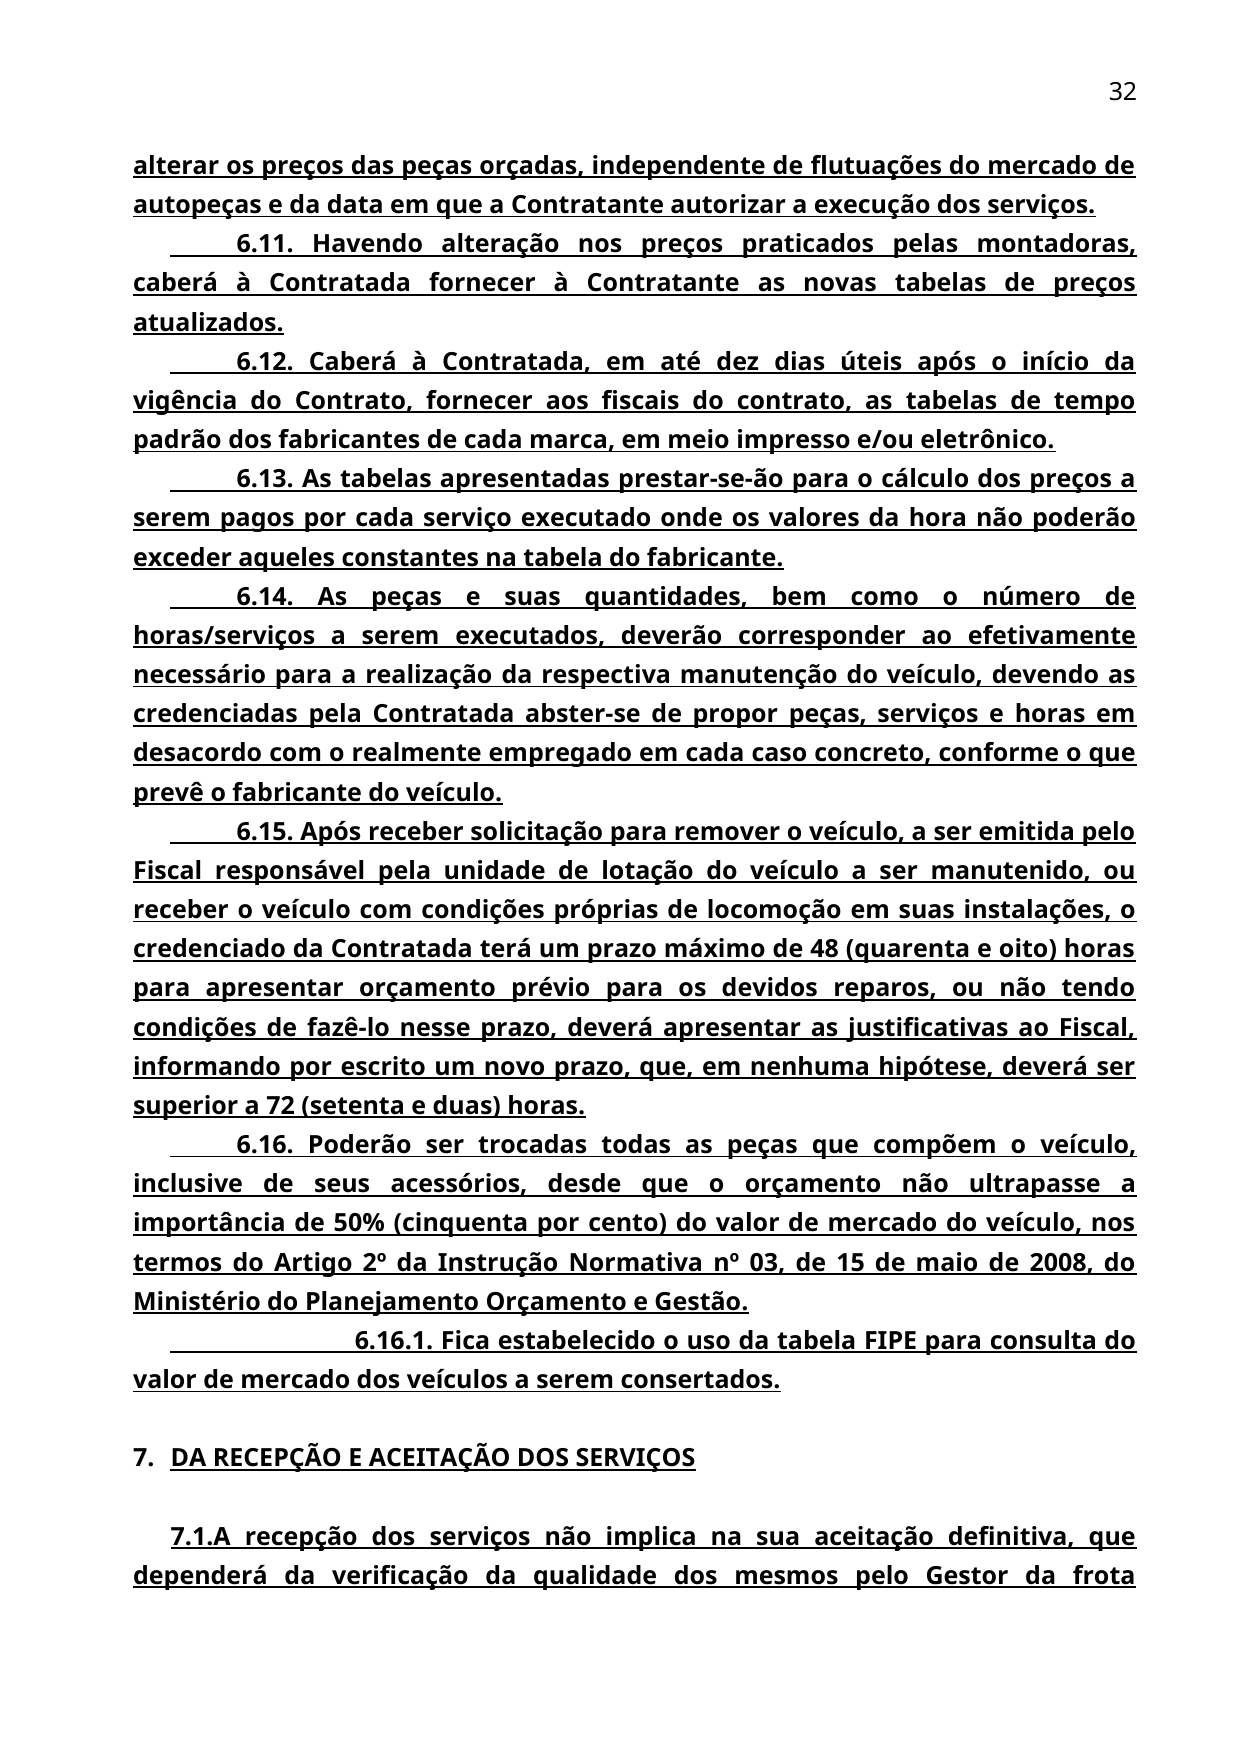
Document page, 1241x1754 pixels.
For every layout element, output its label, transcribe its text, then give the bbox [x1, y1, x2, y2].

list 6.16. Poderão ser trocadas todas as peças que compõem o veículo, inclusive de seus acessórios, desde que o orçamento não ultrapasse a importância de 50% (cinquenta por cento) do valor de mercado do veículo, nos termos do Artigo 2º da Instrução Normativa nº 03, de 15 de maio de 2008, do Ministério do Planejamento Orçamento e Gestão. [133, 1127, 1137, 1195]
list 6.15. Após receber solicitação para remover o veículo, a ser emitida pelo Fiscal responsável pela unidade de lotação do veículo a ser manutenido, ou receber o veículo com condições próprias de locomoção em suas instalações, o credenciado da Contratada terá um prazo máximo de 48 (quarenta e oito) horas para apresentar orçamento prévio para os devidos reparos, ou não tendo condições de fazê-lo nesse prazo, deverá apresentar as justificativas ao Fiscal, informando por escrito um novo prazo, que, em nenhuma hipótese, deverá ser superior a 72 (setenta e duas) horas. [133, 883, 1137, 921]
list 6.14. As peças e suas quantidades, bem como o número de horas/serviços a serem executados, deverão corresponder ao efetivamente necessário para a realização da respectiva manutenção do veículo, devendo as credenciadas pela Contratada abster-se de propor peças, serviços e horas em desacordo com o realmente empregado em cada caso concreto, conforme o que prevê o fabricante do veículo. [133, 648, 1137, 686]
list 6.15. Após receber solicitação para remover o veículo, a ser emitida pelo Fiscal responsável pela unidade de lotação do veículo a ser manutenido, ou receber o veículo com condições próprias de locomoção em suas instalações, o credenciado da Contratada terá um prazo máximo de 48 (quarenta e oito) horas para apresentar orçamento prévio para os devidos reparos, ou não tendo condições de fazê-lo nesse prazo, deverá apresentar as justificativas ao Fiscal, informando por escrito um novo prazo, que, em nenhuma hipótese, deverá ser superior a 72 (setenta e duas) horas. [133, 813, 1137, 881]
list 6.16. Poderão ser trocadas todas as peças que compõem o veículo, inclusive de seus acessórios, desde que o orçamento não ultrapasse a importância de 50% (cinquenta por cento) do valor de mercado do veículo, nos termos do Artigo 2º da Instrução Normativa nº 03, de 15 de maio de 2008, do Ministério do Planejamento Orçamento e Gestão. [133, 1275, 1137, 1317]
list 6.15. Após receber solicitação para remover o veículo, a ser emitida pelo Fiscal responsável pela unidade de lotação do veículo a ser manutenido, ou receber o veículo com condições próprias de locomoção em suas instalações, o credenciado da Contratada terá um prazo máximo de 48 (quarenta e oito) horas para apresentar orçamento prévio para os devidos reparos, ou não tendo condições de fazê-lo nesse prazo, deverá apresentar as justificativas ao Fiscal, informando por escrito um novo prazo, que, em nenhuma hipótese, deverá ser superior a 72 (setenta e duas) horas. [133, 922, 1137, 1038]
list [133, 1518, 1137, 1592]
list 6.14. As peças e suas quantidades, bem como o número de horas/serviços a serem executados, deverão corresponder ao efetivamente necessário para a realização da respectiva manutenção do veículo, devendo as credenciadas pela Contratada abster-se de propor peças, serviços e horas em desacordo com o realmente empregado em cada caso concreto, conforme o que prevê o fabricante do veículo. [133, 578, 1137, 646]
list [133, 148, 1137, 221]
list 6.15. Após receber solicitação para remover o veículo, a ser emitida pelo Fiscal responsável pela unidade de lotação do veículo a ser manutenido, ou receber o veículo com condições próprias de locomoção em suas instalações, o credenciado da Contratada terá um prazo máximo de 48 (quarenta e oito) horas para apresentar orçamento prévio para os devidos reparos, ou não tendo condições de fazê-lo nesse prazo, deverá apresentar as justificativas ao Fiscal, informando por escrito um novo prazo, que, em nenhuma hipótese, deverá ser superior a 72 (setenta e duas) horas. [133, 1040, 1137, 1122]
list 6.16. Poderão ser trocadas todas as peças que compõem o veículo, inclusive de seus acessórios, desde que o orçamento não ultrapasse a importância de 50% (cinquenta por cento) do valor de mercado do veículo, nos termos do Artigo 2º da Instrução Normativa nº 03, de 15 de maio de 2008, do Ministério do Planejamento Orçamento e Gestão. [133, 1197, 1137, 1234]
list 6.11. Havendo alteração nos preços praticados pelas montadoras, caberá à Contratada fornecer à Contratante as novas tabelas de preços atualizados. [133, 296, 1137, 338]
list DA RECEPÇÃO E ACEITAÇÃO DOS SERVIÇOS [133, 1440, 1137, 1474]
list 6.11. Havendo alteração nos preços praticados pelas montadoras, caberá à Contratada fornecer à Contratante as novas tabelas de preços atualizados. [133, 226, 1137, 294]
list 6.14. As peças e suas quantidades, bem como o número de horas/serviços a serem executados, deverão corresponder ao efetivamente necessário para a realização da respectiva manutenção do veículo, devendo as credenciadas pela Contratada abster-se de propor peças, serviços e horas em desacordo com o realmente empregado em cada caso concreto, conforme o que prevê o fabricante do veículo. [133, 687, 1137, 725]
list 6.12. Caberá à Contratada, em até dez dias úteis após o início da vigência do Contrato, fornecer aos fiscais do contrato, as tabelas de tempo padrão dos fabricantes de cada marca, em meio impresso e/ou eletrônico. [133, 343, 1137, 456]
list 6.13. As tabelas apresentadas prestar-se-ão para o cálculo dos preços a serem pagos por cada serviço executado onde os valores da hora não poderão exceder aqueles constantes na tabela do fabricante. [133, 461, 1137, 529]
list 6.16.1. Fica estabelecido o uso da tabela FIPE para consulta do valor de mercado dos veículos a serem consertados. [133, 1323, 1137, 1396]
list 6.13. As tabelas apresentadas prestar-se-ão para o cálculo dos preços a serem pagos por cada serviço executado onde os valores da hora não poderão exceder aqueles constantes na tabela do fabricante. [133, 531, 1137, 573]
list 6.14. As peças e suas quantidades, bem como o número de horas/serviços a serem executados, deverão corresponder ao efetivamente necessário para a realização da respectiva manutenção do veículo, devendo as credenciadas pela Contratada abster-se de propor peças, serviços e horas em desacordo com o realmente empregado em cada caso concreto, conforme o que prevê o fabricante do veículo. [133, 766, 1137, 808]
list 6.16. Poderão ser trocadas todas as peças que compõem o veículo, inclusive de seus acessórios, desde que o orçamento não ultrapasse a importância de 50% (cinquenta por cento) do valor de mercado do veículo, nos termos do Artigo 2º da Instrução Normativa nº 03, de 15 de maio de 2008, do Ministério do Planejamento Orçamento e Gestão. [133, 1236, 1137, 1273]
list 6.14. As peças e suas quantidades, bem como o número de horas/serviços a serem executados, deverão corresponder ao efetivamente necessário para a realização da respectiva manutenção do veículo, devendo as credenciadas pela Contratada abster-se de propor peças, serviços e horas em desacordo com o realmente empregado em cada caso concreto, conforme o que prevê o fabricante do veículo. [133, 727, 1137, 764]
